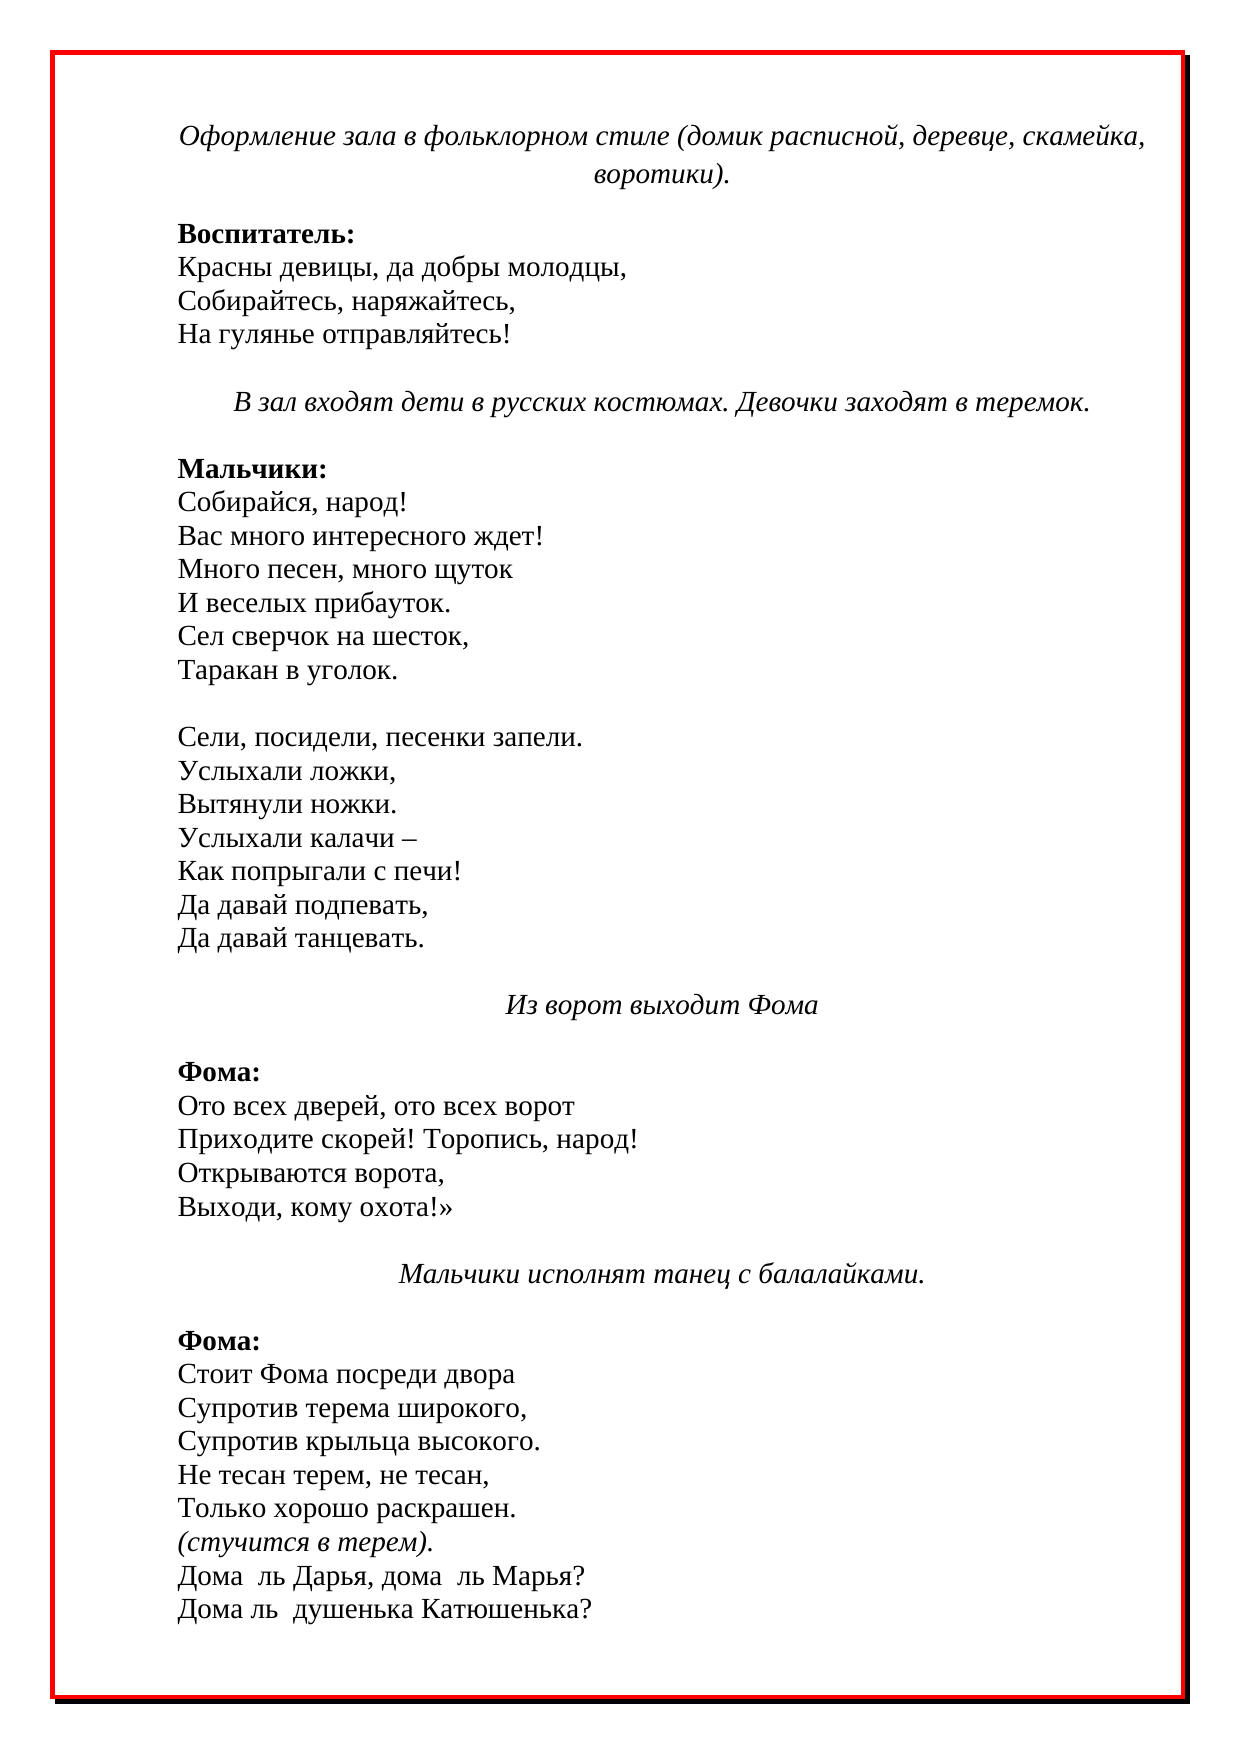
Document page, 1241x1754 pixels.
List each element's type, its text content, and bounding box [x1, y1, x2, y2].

text Сел сверчок на шесток, [177, 618, 1147, 652]
text Мальчики исполнят танец с балалайками. [177, 1256, 1147, 1289]
text Фома: [177, 1323, 1147, 1356]
text Красны девицы, да добры молодцы, [177, 249, 1147, 283]
text Мальчики: [177, 451, 1147, 484]
text Вытянули ножки. [177, 786, 1147, 820]
text Услыхали ложки, [177, 753, 1147, 786]
text Много песен, много щуток [177, 551, 1147, 585]
text Да давай подпевать, [177, 887, 1147, 920]
text Приходите скорей! Торопись, народ! [177, 1122, 1147, 1155]
text И веселых прибауток. [177, 585, 1147, 618]
text Дома ль Дарья, дома ль Марья? [177, 1558, 1147, 1591]
text В зал входят дети в русских костюмах. Девочки заходят в теремок. [177, 384, 1147, 417]
text На гулянье отправляйтесь! [177, 317, 1147, 350]
text Из ворот выходит Фома [177, 987, 1147, 1021]
text Фома: [177, 1054, 1147, 1088]
text Услыхали калачи – [177, 820, 1147, 853]
text Вас много интересного ждет! [177, 518, 1147, 551]
text Оформление зала в фольклорном стиле (домик расписной, деревце, скамейка, воротики). [177, 118, 1147, 190]
text Выходи, кому охота!» [177, 1189, 1147, 1222]
text Открываются ворота, [177, 1155, 1147, 1189]
text Супротив крыльца высокого. [177, 1423, 1147, 1457]
text Воспитатель: [177, 216, 1147, 249]
text Только хорошо раскрашен. [177, 1491, 1147, 1524]
text Сели, посидели, песенки запели. [177, 719, 1147, 753]
text Да давай танцевать. [177, 920, 1147, 954]
text Стоит Фома посреди двора [177, 1356, 1147, 1390]
text Таракан в уголок. [177, 652, 1147, 686]
text Как попрыгали с печи! [177, 853, 1147, 887]
text (стучится в терем). [177, 1524, 1147, 1558]
text Собирайтесь, наряжайтесь, [177, 283, 1147, 317]
text Не тесан терем, не тесан, [177, 1457, 1147, 1491]
text Ото всех дверей, ото всех ворот [177, 1088, 1147, 1122]
text Супротив терема широкого, [177, 1390, 1147, 1423]
text Собирайся, народ! [177, 484, 1147, 518]
text Дома ль душенька Катюшенька? [177, 1591, 1147, 1625]
